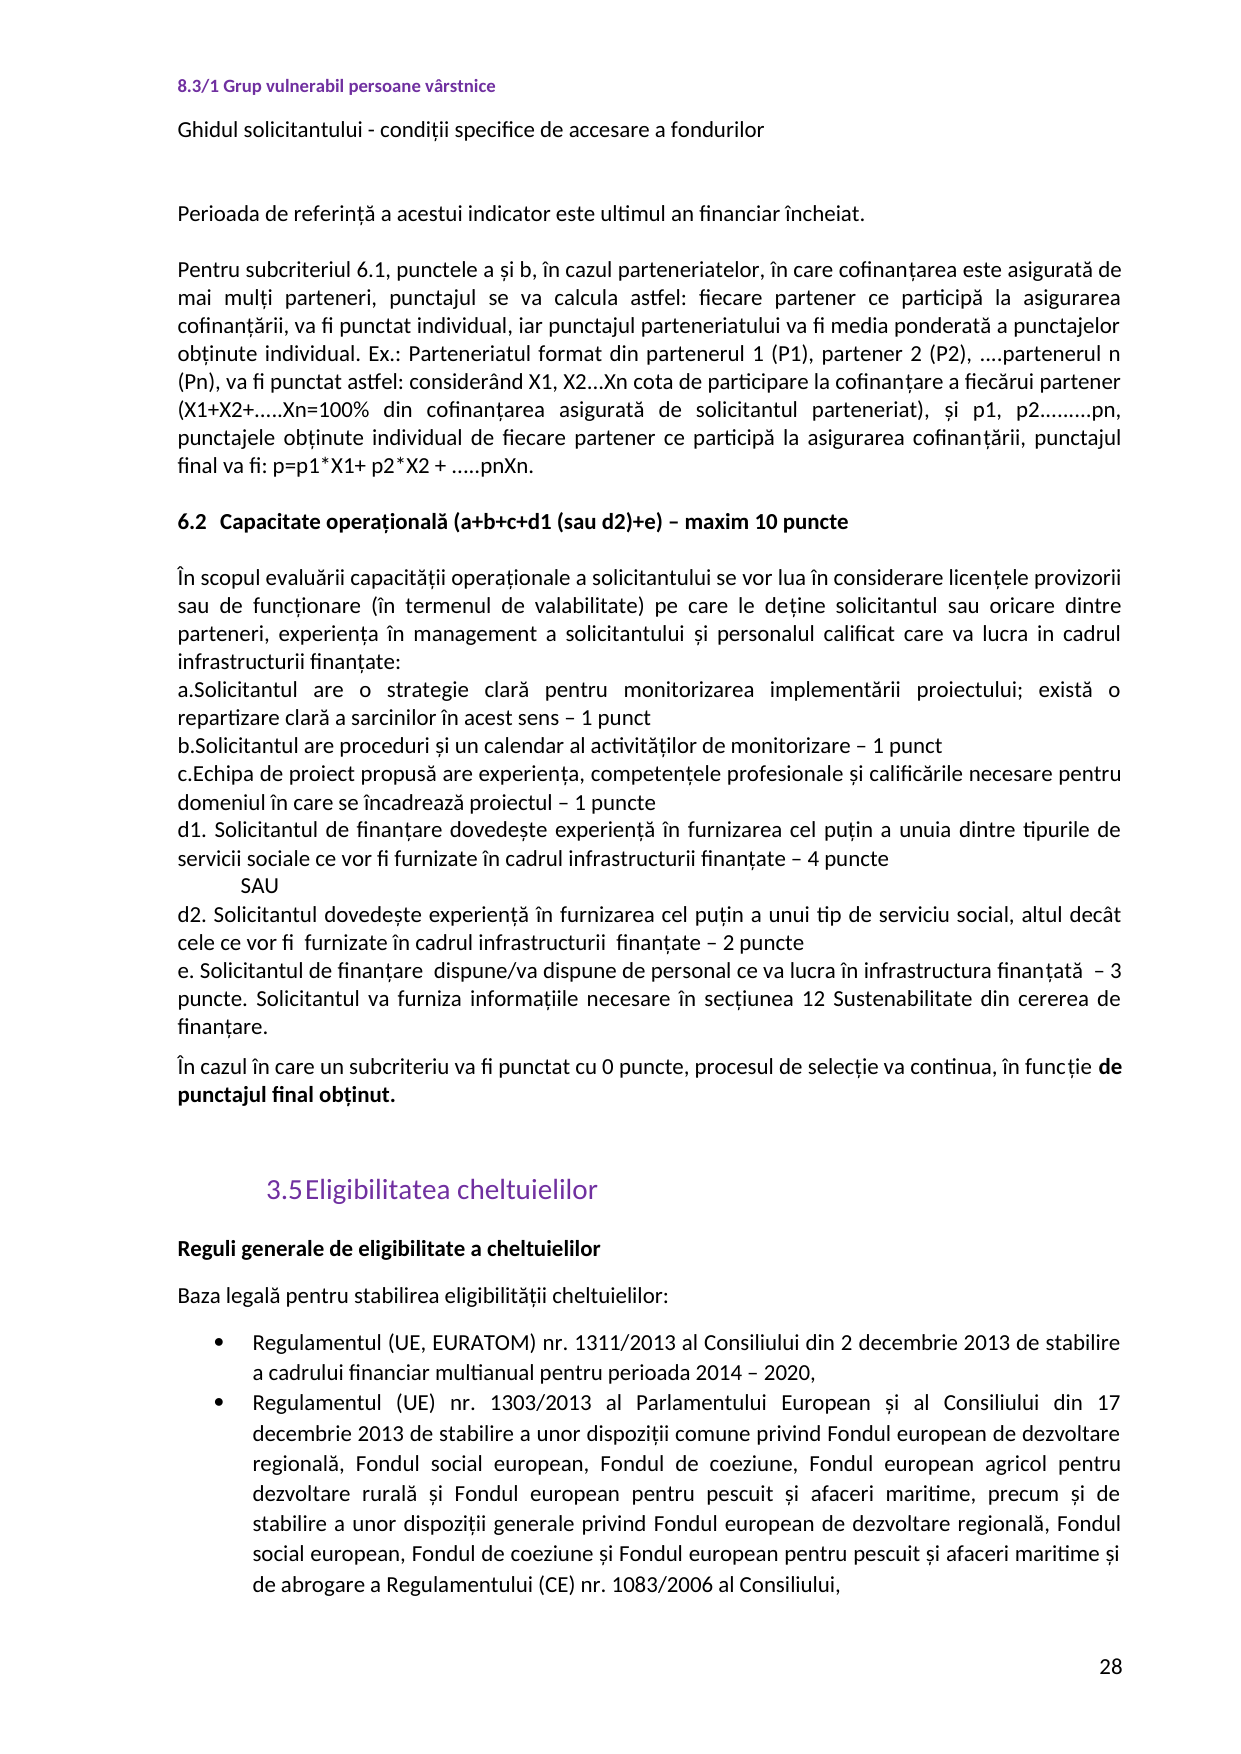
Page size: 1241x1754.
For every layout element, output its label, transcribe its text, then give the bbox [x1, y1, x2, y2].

list e. Solicitantul de finanţare dispune/va dispune de personal ce va lucra în infrastructura finanţată – 3 puncte. Solicitantul va furniza informațiile necesare în secțiunea 12 Sustenabilitate din cererea de finanțare. [177, 956, 1122, 1040]
list b.Solicitantul are proceduri şi un calendar al activităţilor de monitorizare – 1 punct [177, 732, 1122, 759]
list Capacitate operaţională (a+b+c+d1 (sau d2)+e) – maxim 10 puncte [177, 507, 1122, 535]
subtitle Eligibilitatea cheltuielilor [266, 1171, 1122, 1206]
text În cazul în care un subcriteriu va fi punctat cu 0 puncte, procesul de selecție va continua, în funcţie de punctajul final obţinut. [177, 1052, 1122, 1108]
list În scopul evaluării capacităţii operaţionale a solicitantului se vor lua în considerare licenţele provizorii sau de funcţionare (în termenul de valabilitate) pe care le deţine solicitantul sau oricare dintre parteneri, experienţa în management a solicitantului şi personalul calificat care va lucra in cadrul infrastructurii finanțate: [177, 563, 1122, 676]
text Reguli generale de eligibilitate a cheltuielilor [177, 1234, 1122, 1262]
list Regulamentul (UE, EURATOM) nr. 1311/2013 al Consiliului din 2 decembrie 2013 de stabilire a cadrului financiar multianual pentru perioada 2014 – 2020, [215, 1328, 1122, 1386]
list d2. Solicitantul dovedeşte experienţă în furnizarea cel puțin a unui tip de serviciu social, altul decât cele ce vor fi furnizate în cadrul infrastructurii finanțate – 2 puncte [177, 900, 1122, 956]
list SAU [215, 872, 1122, 900]
list Regulamentul (UE) nr. 1303/2013 al Parlamentului European și al Consiliului din 17 decembrie 2013 de stabilire a unor dispoziții comune privind Fondul european de dezvoltare regională, Fondul social european, Fondul de coeziune, Fondul european agricol pentru dezvoltare rurală și Fondul european pentru pescuit și afaceri maritime, precum și de stabilire a unor dispoziții generale privind Fondul european de dezvoltare regională, Fondul social european, Fondul de coeziune și Fondul european pentru pescuit și afaceri maritime și de abrogare a Regulamentului (CE) nr. 1083/2006 al Consiliului, [215, 1388, 1122, 1598]
list Perioada de referinţă a acestui indicator este ultimul an financiar încheiat. [177, 199, 1122, 227]
list d1. Solicitantul de finanţare dovedeşte experienţă în furnizarea cel puțin a unuia dintre tipurile de servicii sociale ce vor fi furnizate în cadrul infrastructurii finanțate – 4 puncte [177, 816, 1122, 872]
list c.Echipa de proiect propusă are experienţa, competenţele profesionale şi calificările necesare pentru domeniul în care se încadrează proiectul – 1 puncte [177, 759, 1122, 816]
text Baza legală pentru stabilirea eligibilității cheltuielilor: [177, 1281, 1122, 1309]
list Pentru subcriteriul 6.1, punctele a şi b, în cazul parteneriatelor, în care cofinanţarea este asigurată de mai mulţi parteneri, punctajul se va calcula astfel: fiecare partener ce participă la asigurarea cofinanţării, va fi punctat individual, iar punctajul parteneriatului va fi media ponderată a punctajelor obţinute individual. Ex.: Parteneriatul format din partenerul 1 (P1), partener 2 (P2), ....partenerul n (Pn), va fi punctat astfel: considerând X1, X2...Xn cota de participare la cofinanţare a fiecărui partener (X1+X2+.....Xn=100% din cofinanţarea asigurată de solicitantul parteneriat), şi p1, p2.........pn, punctajele obţinute individual de fiecare partener ce participă la asigurarea cofinanţării, punctajul final va fi: p=p1*X1+ p2*X2 + .....pnXn. [177, 255, 1122, 479]
list a.Solicitantul are o strategie clară pentru monitorizarea implementării proiectului; există o repartizare clară a sarcinilor în acest sens – 1 punct [177, 676, 1122, 732]
